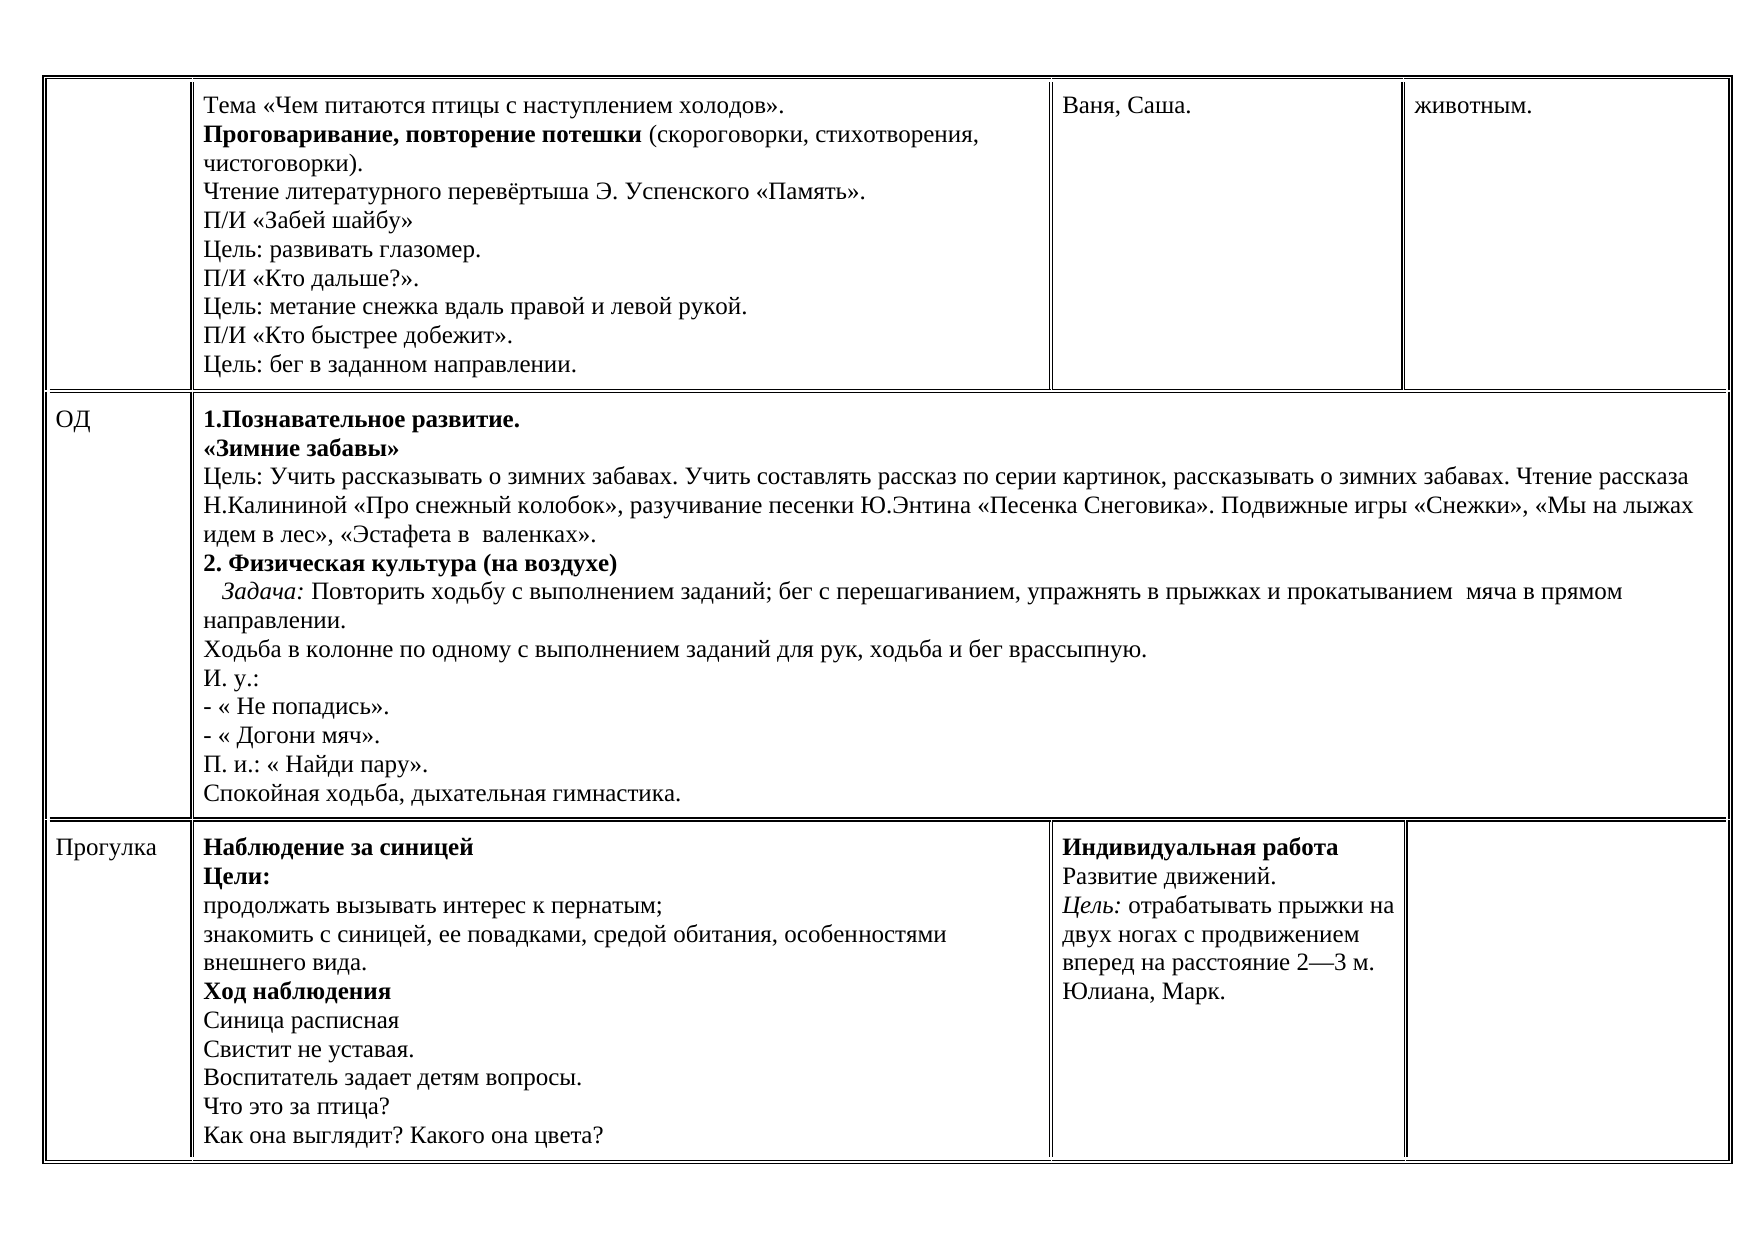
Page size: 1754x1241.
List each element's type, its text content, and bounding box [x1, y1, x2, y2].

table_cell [192, 818, 1051, 1160]
table_cell 1.Познавательное развитие. «Зимние забавы» Цель: Учить рассказывать о зимних забавах. Учить составлять рассказ по серии картинок, рассказывать о зимних забавах. Чтение рассказа Н.Калининой «Про снежный колобок», разучивание песенки Ю.Энтина «Песенка Снеговика». Подвижные игры «Снежки», «Мы на лыжах идем в лес», «Эстафета в валенках». 2. Физическая культура (на воздухе) Задача: Повторить ходьбу с выполнением заданий; бег с перешагиванием, упражнять в прыжках и прокатыванием мяча в прямом направлении. Ходьба в колонне по одному с выполнением заданий для рук, ходьба и бег врассыпную. И. у.: - « Не попадись». - « Догони мяч». П. и.: « Найди пару». Спокойная ходьба, дыхательная гимнастика. [192, 389, 1731, 817]
table_cell ОД [44, 389, 192, 817]
table_cell [1406, 817, 1731, 1160]
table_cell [1051, 819, 1406, 1160]
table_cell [1051, 79, 1403, 389]
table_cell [1403, 79, 1728, 389]
table_cell Прогулка [44, 817, 192, 1160]
table_cell 1 половина дня [47, 79, 192, 389]
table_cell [192, 79, 1051, 389]
